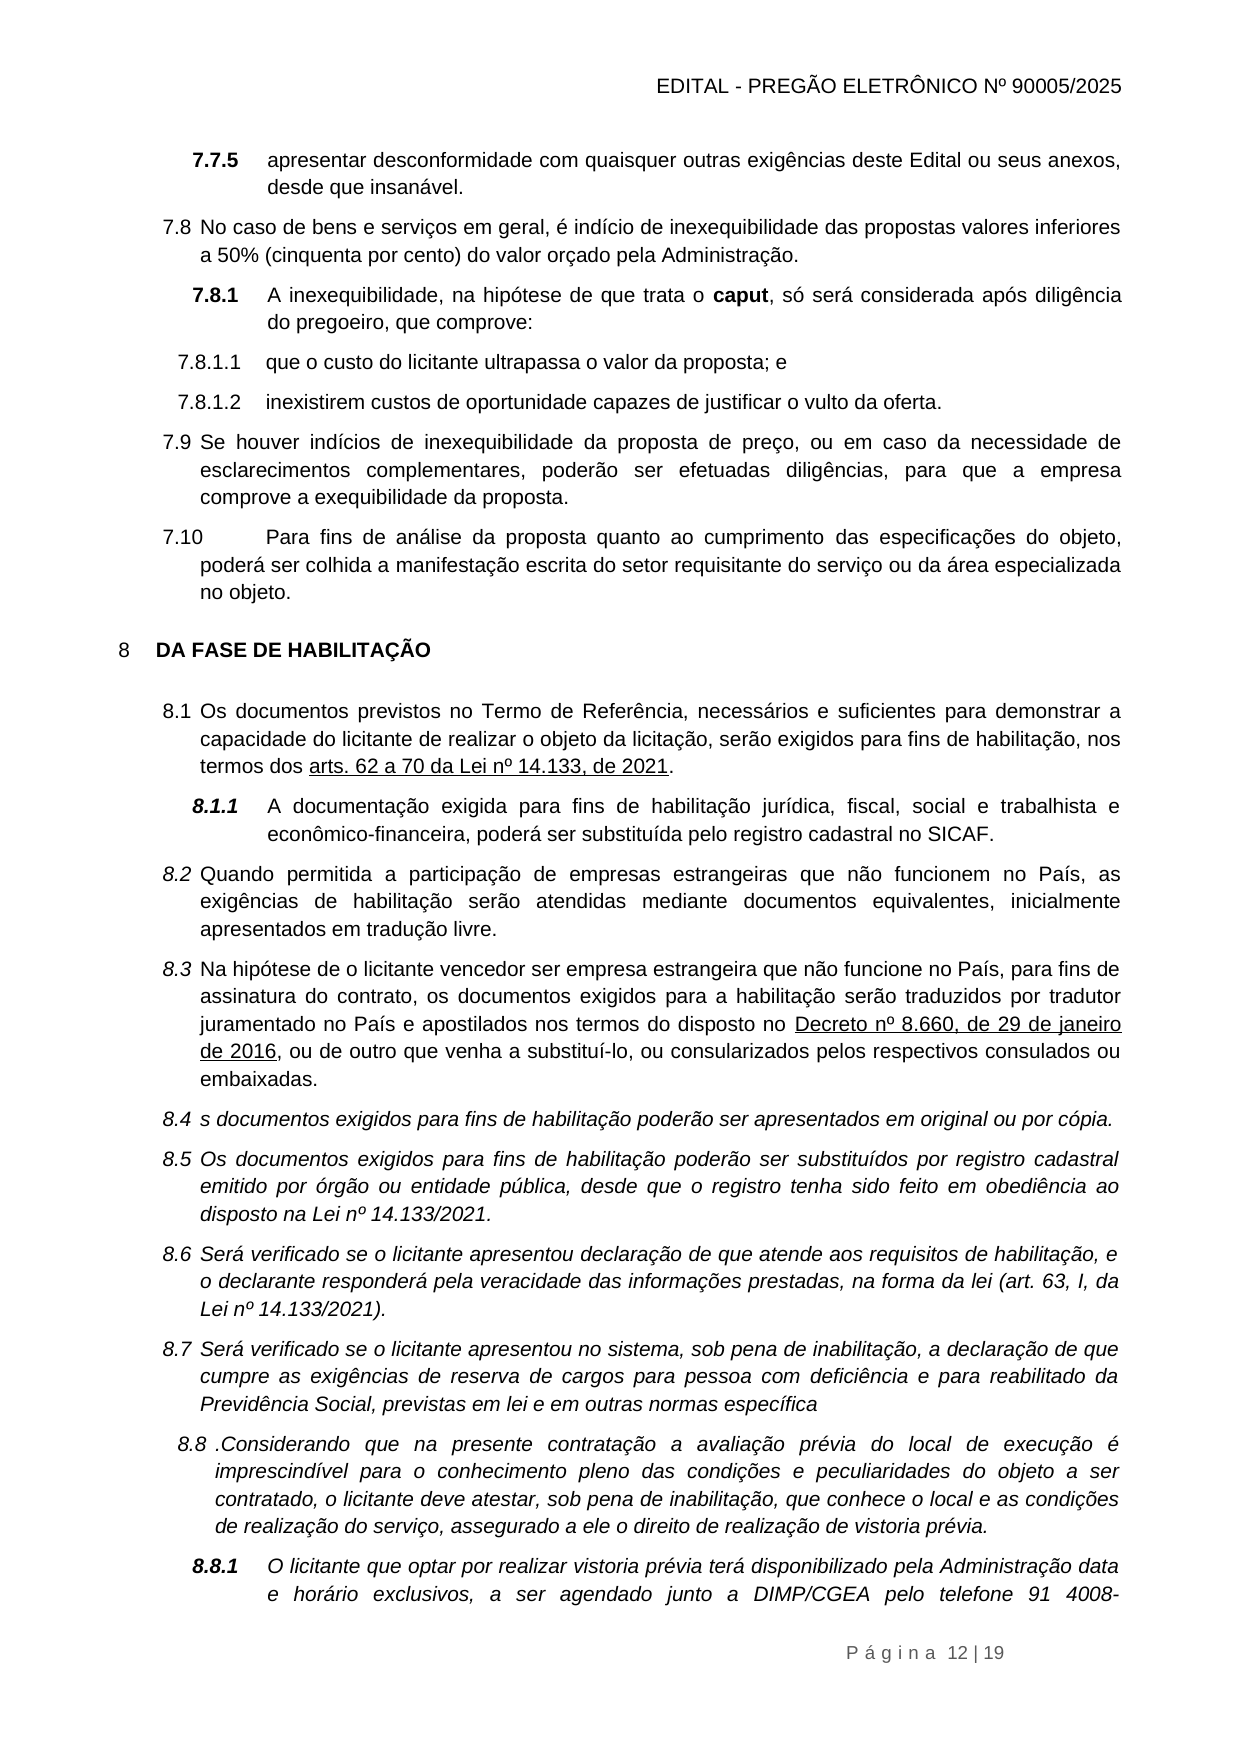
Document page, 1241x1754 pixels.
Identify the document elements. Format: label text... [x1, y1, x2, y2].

list Os documentos exigidos para fins de habilitação poderão ser substituídos por registro cadastral emitido por órgão ou entidade pública, desde que o registro tenha sido feito em obediência ao disposto na Lei nº 14.133/2021. [162, 1146, 1122, 1225]
list A inexequibilidade, na hipótese de que trata o caput, só será considerada após diligência do pregoeiro, que comprove: [192, 283, 1122, 334]
list Se houver indícios de inexequibilidade da proposta de preço, ou em caso da necessidade de esclarecimentos complementares, poderão ser efetuadas diligências, para que a empresa comprove a exequibilidade da proposta. [162, 430, 1122, 509]
list apresentar desconformidade com quaisquer outras exigências deste Edital ou seus anexos, desde que insanável. [192, 148, 1122, 199]
list Os documentos previstos no Termo de Referência, necessários e suficientes para demonstrar a capacidade do licitante de realizar o objeto da licitação, serão exigidos para fins de habilitação, nos termos dos arts. 62 a 70 da Lei nº 14.133, de 2021. [162, 699, 1122, 778]
list DA FASE DE HABILITAÇÃO [118, 638, 1122, 662]
list Será verificado se o licitante apresentou declaração de que atende aos requisitos de habilitação, e o declarante responderá pela veracidade das informações prestadas, na forma da lei (art. 63, I, da Lei nº 14.133/2021). [162, 1241, 1122, 1320]
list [192, 1554, 1122, 1605]
list A documentação exigida para fins de habilitação jurídica, fiscal, social e trabalhista e econômico-ﬁnanceira, poderá ser substituída pelo registro cadastral no SICAF. [192, 794, 1122, 845]
list s documentos exigidos para fins de habilitação poderão ser apresentados em original ou por cópia. [162, 1106, 1122, 1130]
list No caso de bens e serviços em geral, é indício de inexequibilidade das propostas valores inferiores a 50% (cinquenta por cento) do valor orçado pela Administração. [162, 215, 1122, 267]
list .Considerando que na presente contratação a avaliação prévia do local de execução é imprescindível para o conhecimento pleno das condições e peculiaridades do objeto a ser contratado, o licitante deve atestar, sob pena de inabilitação, que conhece o local e as condições de realização do serviço, assegurado a ele o direito de realização de vistoria prévia. [177, 1431, 1122, 1538]
list Será verificado se o licitante apresentou no sistema, sob pena de inabilitação, a declaração de que cumpre as exigências de reserva de cargos para pessoa com deficiência e para reabilitado da Previdência Social, previstas em lei e em outras normas específica [162, 1336, 1122, 1415]
list Para fins de análise da proposta quanto ao cumprimento das especificações do objeto, poderá ser colhida a manifestação escrita do setor requisitante do serviço ou da área especializada no objeto. [162, 525, 1122, 604]
list que o custo do licitante ultrapassa o valor da proposta; e [177, 350, 1122, 374]
list Quando permitida a participação de empresas estrangeiras que não funcionem no País, as exigências de habilitação serão atendidas mediante documentos equivalentes, inicialmente apresentados em tradução livre. [162, 861, 1122, 940]
list inexistirem custos de oportunidade capazes de justificar o vulto da oferta. [177, 390, 1122, 414]
list Na hipótese de o licitante vencedor ser empresa estrangeira que não funcione no País, para ﬁns de assinatura do contrato, os documentos exigidos para a habilitação serão traduzidos por tradutor juramentado no País e apostilados nos termos do disposto no Decreto nº 8.660, de 29 de janeiro de 2016, ou de outro que venha a substituí-lo, ou consularizados pelos respectivos consulados ou embaixadas. [162, 956, 1122, 1090]
